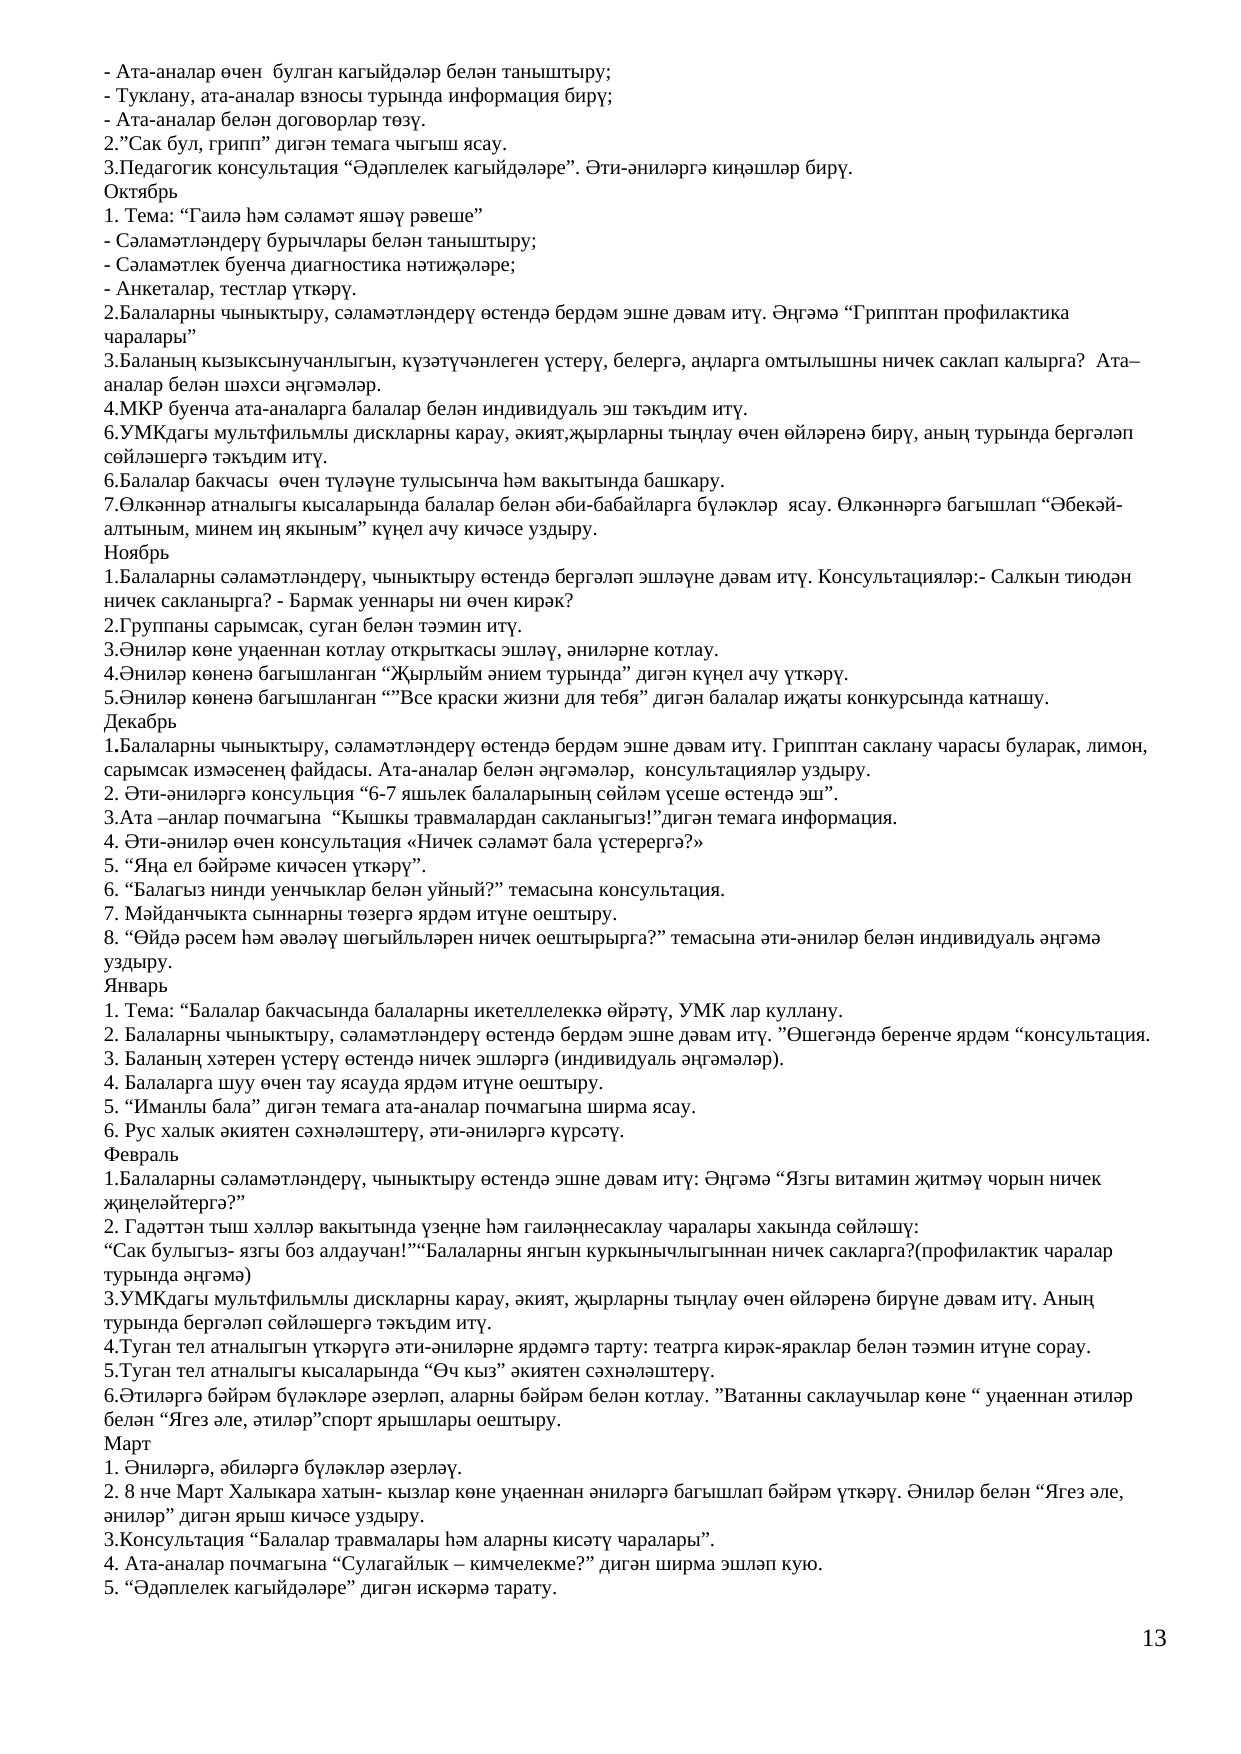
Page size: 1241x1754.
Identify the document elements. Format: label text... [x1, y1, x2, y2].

text 3.Педагогик консультация “Әдәплелек кагыйдәләре”. Әти-әниләргә киңәшләр бирү. [103, 155, 1167, 179]
text 7.Өлкәннәр атналыгы кысаларында балалар белән әби-бабайларга бүләкләр ясау. Өлкәннәргә багышлап “Әбекәй-алтыным, минем иң якыным” күңел ачу кичәсе уздыру. [103, 492, 1167, 540]
text Ноябрь [103, 540, 1167, 564]
text 1.Балаларны чыныктыру, сәламәтләндерү өстендә бердәм эшне дәвам итү. Грипптан саклану чарасы буларак, лимон, сарымсак измәсенең файдасы. Ата-аналар белән әңгәмәләр, консультацияләр уздыру. [103, 733, 1167, 781]
text 4. Ата-аналар почмагына “Сулагайлык – кимчелекме?” дигән ширма эшләп кую. [103, 1551, 1167, 1575]
text 3.УМКдагы мультфильмлы дискларны карау, әкият, җырларны тыңлау өчен өйләренә бирүне дәвам итү. Аның турында бергәләп сөйләшергә тәкъдим итү. [103, 1286, 1167, 1334]
text - Ата-аналар өчен булган кагыйдәләр белән таныштыру; [103, 59, 1167, 83]
text 4. Балаларга шуу өчен тау ясауда ярдәм итүне оештыру. [103, 1070, 1167, 1094]
text - Сәламәтлек буенча диагностика нәтиҗәләре; [103, 252, 1167, 276]
text 6. “Балагыз нинди уенчыклар белән уйный?” темасына консультация. [103, 877, 1167, 901]
text 6.Әтиләргә бәйрәм бүләкләре әзерләп, аларны бәйрәм белән котлау. ”Ватанны саклаучылар көне “ уңаеннан әтиләр белән “Ягез әле, әтиләр”спорт ярышлары оештыру. [103, 1382, 1167, 1431]
text 2.”Сак бул, грипп” дигән темага чыгыш ясау. [103, 131, 1167, 155]
text 6.Балалар бакчасы өчен түләүне тулысынча һәм вакытында башкару. [103, 468, 1167, 492]
text 5. “Әдәплелек кагыйдәләре” дигән искәрмә тарату. [103, 1575, 1167, 1599]
text 8. “Өйдә рәсем һәм әвәләү шөгыйльләрен ничек оештырырга?” темасына әти-әниләр белән индивидуаль әңгәмә уздыру. [103, 925, 1167, 973]
text 4.Туган тел атналыгын үткәрүгә әти-әниләрне ярдәмгә тарту: театрга кирәк-яраклар белән тәэмин итүне сорау. [103, 1334, 1167, 1358]
text 4. Әти-әниләр өчен консультация «Ничек сәламәт бала үстерергә?» [103, 829, 1167, 853]
text - Ата-аналар белән договорлар төзү. [103, 107, 1167, 131]
text 1.Балаларны сәламәтләндерү, чыныктыру өстендә эшне дәвам итү: Әңгәмә “Язгы витамин җитмәү чорын ничек җиңеләйтергә?” [103, 1166, 1167, 1214]
text 4.Әниләр көненә багышланган “Җырлыйм әнием турында” дигән күңел ачу үткәрү. [103, 661, 1167, 685]
text 5. “Яңа ел бәйрәме кичәсен үткәрү”. [103, 853, 1167, 877]
text 2.Группаны сарымсак, суган белән тәэмин итү. [103, 612, 1167, 637]
text Декабрь [103, 709, 1167, 733]
text 4.МКР буенча ата-аналарга балалар белән индивидуаль эш тәкъдим итү. [103, 396, 1167, 420]
text 1.Балаларны сәламәтләндерү, чыныктыру өстендә бергәләп эшләүне дәвам итү. Консультацияләр:- Салкын тиюдән ничек сакланырга? - Бармак уеннары ни өчен кирәк? [103, 564, 1167, 612]
text - Анкеталар, тестлар үткәрү. [103, 276, 1167, 300]
text 3.Ата –анлар почмагына “Кышкы травмалардан сакланыгыз!”дигән темага информация. [103, 805, 1167, 829]
text Март [103, 1431, 1167, 1455]
text 2. 8 нче Март Халыкара хатын- кызлар көне уңаеннан әниләргә багышлап бәйрәм үткәрү. Әниләр белән “Ягез әле, әниләр” дигән ярыш кичәсе уздыру. [103, 1479, 1167, 1527]
text - Сәламәтләндерү бурычлары белән таныштыру; [103, 227, 1167, 252]
text 3.Консультация “Балалар травмалары һәм аларны кисәтү чаралары”. [103, 1527, 1167, 1551]
text 1. Әниләргә, әбиләргә бүләкләр әзерләү. [103, 1455, 1167, 1479]
text 2. Әти-әниләргә консульция “6-7 яшьлек балаларының сөйләм үсеше өстендә эш”. [103, 781, 1167, 805]
text “Сак булыгыз- язгы боз алдаучан!”“Балаларны янгын куркынычлыгыннан ничек сакларга?(профилактик чаралар турында әңгәмә) [103, 1238, 1167, 1286]
text 7. Мәйданчыкта сыннарны төзергә ярдәм итүне оештыру. [103, 901, 1167, 925]
text Февраль [103, 1142, 1167, 1166]
text - Туклану, ата-аналар взносы турында информация бирү; [103, 83, 1167, 107]
text 5.Әниләр көненә багышланган “”Все краски жизни для тебя” дигән балалар иҗаты конкурсында катнашу. [103, 685, 1167, 709]
text 3.Баланың кызыксынучанлыгын, күзәтүчәнлеген үстерү, белергә, аңларга омтылышны ничек саклап калырга? Ата– аналар белән шәхси әңгәмәләр. [103, 348, 1167, 396]
text 5. “Иманлы бала” дигән темага ата-аналар почмагына ширма ясау. [103, 1094, 1167, 1118]
text 2. Балаларны чыныктыру, сәламәтләндерү өстендә бердәм эшне дәвам итү. ”Өшегәндә беренче ярдәм “консультация. [103, 1022, 1167, 1046]
text 5.Туган тел атналыгы кысаларында “Өч кыз” әкиятен сәхнәләштерү. [103, 1358, 1167, 1382]
text 6. Рус халык әкиятен сәхнәләштерү, әти-әниләргә күрсәтү. [103, 1118, 1167, 1142]
text 2. Гадәттән тыш хәлләр вакытында үзеңне һәм гаиләңнесаклау чаралары хакында сөйләшү: [103, 1214, 1167, 1238]
text 3. Баланың хәтерен үстерү өстендә ничек эшләргә (индивидуаль әңгәмәләр). [103, 1046, 1167, 1070]
text 1. Тема: “Гаилә һәм сәламәт яшәү рәвеше” [103, 203, 1167, 227]
text Январь [103, 973, 1167, 997]
text 1. Тема: “Балалар бакчасында балаларны икетеллелеккә өйрәтү, УМК лар куллану. [103, 997, 1167, 1022]
text Октябрь [103, 179, 1167, 203]
text 3.Әниләр көне уңаеннан котлау открыткасы эшләү, әниләрне котлау. [103, 637, 1167, 661]
text 2.Балаларны чыныктыру, сәламәтләндерү өстендә бердәм эшне дәвам итү. Әңгәмә “Грипптан профилактика чаралары” [103, 300, 1167, 348]
text 6.УМКдагы мультфильмлы дискларны карау, әкият,җырларны тыңлау өчен өйләренә бирү, аның турында бергәләп сөйләшергә тәкъдим итү. [103, 420, 1167, 468]
